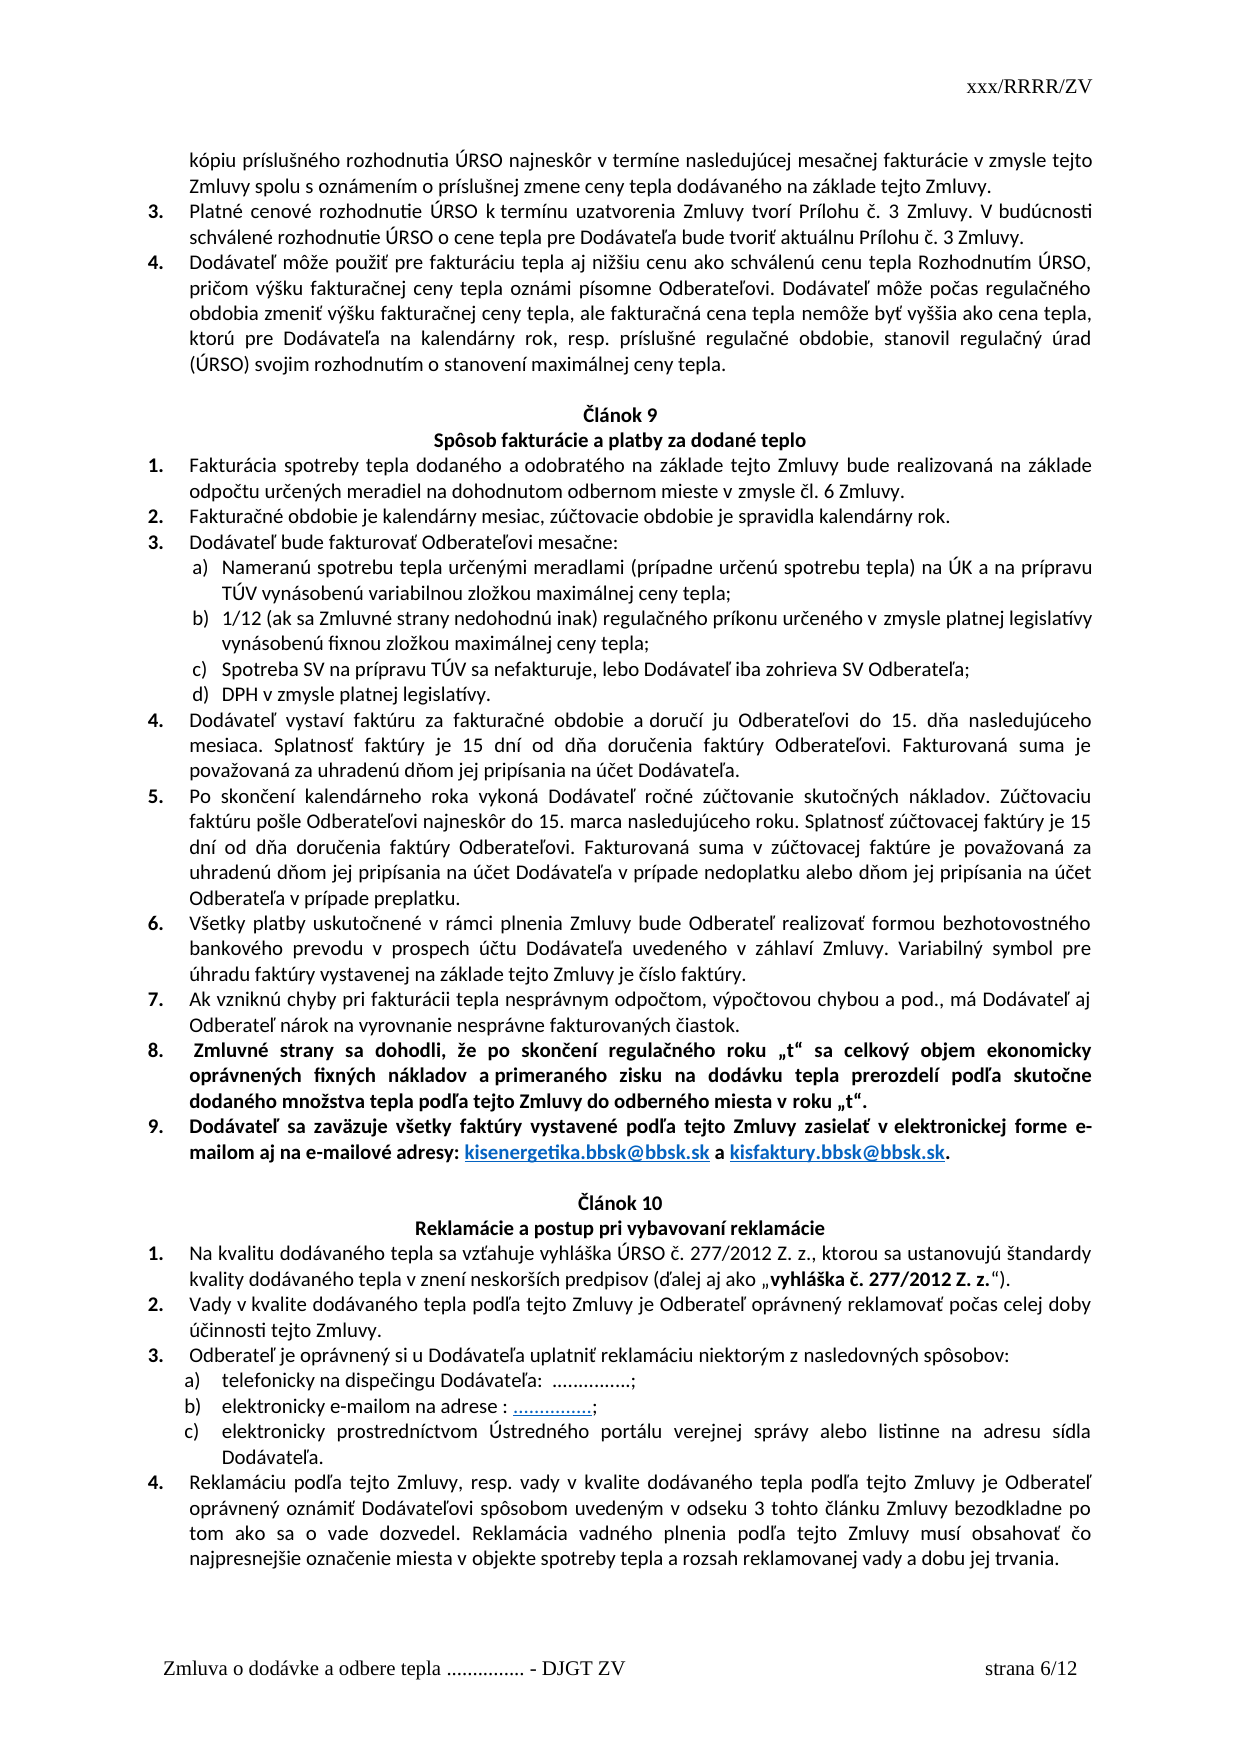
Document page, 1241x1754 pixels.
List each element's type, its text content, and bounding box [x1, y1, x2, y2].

list telefonicky na dispečingu Dodávateľa: ...............; [184, 1368, 1092, 1393]
list Zmluvné strany sa dohodli, že po skončení regulačného roku „t“ sa celkový objem ekonomicky oprávnených fixných nákladov a primeraného zisku na dodávku tepla prerozdelí podľa skutočne dodaného množstva tepla podľa tejto Zmluvy do odberného miesta v roku „t“. [148, 1037, 1092, 1113]
list elektronicky e-mailom na adrese : ...............; [184, 1393, 1092, 1418]
list Vady v kvalite dodávaného tepla podľa tejto Zmluvy je Odberateľ oprávnený reklamovať počas celej doby účinnosti tejto Zmluvy. [148, 1291, 1092, 1342]
text Spôsob fakturácie a platby za dodané teplo [148, 427, 1092, 453]
text Článok 10 [148, 1190, 1092, 1215]
list Reklamáciu podľa tejto Zmluvy, resp. vady v kvalite dodávaného tepla podľa tejto Zmluvy je Odberateľ oprávnený oznámiť Dodávateľovi spôsobom uvedeným v odseku 3 tohto článku Zmluvy bezodkladne po tom ako sa o vade dozvedel. Reklamácia vadného plnenia podľa tejto Zmluvy musí obsahovať čo najpresnejšie označenie miesta v objekte spotreby tepla a rozsah reklamovanej vady a dobu jej trvania. [148, 1469, 1092, 1571]
text Článok 9 [148, 402, 1092, 427]
list Po skončení kalendárneho roka vykoná Dodávateľ ročné zúčtovanie skutočných nákladov. Zúčtovaciu faktúru pošle Odberateľovi najneskôr do 15. marca nasledujúceho roku. Splatnosť zúčtovacej faktúry je 15 dní od dňa doručenia faktúry Odberateľovi. Fakturovaná suma v zúčtovacej faktúre je považovaná za uhradenú dňom jej pripísania na účet Dodávateľa v prípade nedoplatku alebo dňom jej pripísania na účet Odberateľa v prípade preplatku. [148, 783, 1092, 910]
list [148, 148, 1092, 198]
list DPH v zmysle platnej legislatívy. [192, 681, 1092, 707]
list Dodávateľ môže použiť pre fakturáciu tepla aj nižšiu cenu ako schválenú cenu tepla Rozhodnutím ÚRSO, pričom výšku fakturačnej ceny tepla oznámi písomne Odberateľovi. Dodávateľ môže počas regulačného obdobia zmeniť výšku fakturačnej ceny tepla, ale fakturačná cena tepla nemôže byť vyššia ako cena tepla, ktorú pre Dodávateľa na kalendárny rok, resp. príslušné regulačné obdobie, stanovil regulačný úrad (ÚRSO) svojim rozhodnutím o stanovení maximálnej ceny tepla. [148, 249, 1092, 376]
list Fakturačné obdobie je kalendárny mesiac, zúčtovacie obdobie je spravidla kalendárny rok. [148, 503, 1092, 529]
list Fakturácia spotreby tepla dodaného a odobratého na základe tejto Zmluvy bude realizovaná na základe odpočtu určených meradiel na dohodnutom odbernom mieste v zmysle čl. 6 Zmluvy. [148, 453, 1092, 503]
list elektronicky prostredníctvom Ústredného portálu verejnej správy alebo listinne na adresu sídla Dodávateľa. [184, 1418, 1092, 1469]
list 1/12 (ak sa Zmluvné strany nedohodnú inak) regulačného príkonu určeného v zmysle platnej legislatívy vynásobenú fixnou zložkou maximálnej ceny tepla; [192, 605, 1092, 656]
list Dodávateľ sa zaväzuje všetky faktúry vystavené podľa tejto Zmluvy zasielať v elektronickej forme e-mailom aj na e-mailové adresy: kisenergetika.bbsk@bbsk.sk a kisfaktury.bbsk@bbsk.sk. [148, 1113, 1092, 1164]
text Reklamácie a postup pri vybavovaní reklamácie [148, 1215, 1092, 1241]
list Na kvalitu dodávaného tepla sa vzťahuje vyhláška ÚRSO č. 277/2012 Z. z., ktorou sa ustanovujú štandardy kvality dodávaného tepla v znení neskorších predpisov (ďalej aj ako „vyhláška č. 277/2012 Z. z.“). [148, 1241, 1092, 1291]
list Všetky platby uskutočnené v rámci plnenia Zmluvy bude Odberateľ realizovať formou bezhotovostného bankového prevodu v prospech účtu Dodávateľa uvedeného v záhlaví Zmluvy. Variabilný symbol pre úhradu faktúry vystavenej na základe tejto Zmluvy je číslo faktúry. [148, 910, 1092, 986]
list Nameranú spotrebu tepla určenými meradlami (prípadne určenú spotrebu tepla) na ÚK a na prípravu TÚV vynásobenú variabilnou zložkou maximálnej ceny tepla; [192, 554, 1092, 605]
list Odberateľ je oprávnený si u Dodávateľa uplatniť reklamáciu niektorým z nasledovných spôsobov: [148, 1342, 1092, 1368]
list Platné cenové rozhodnutie ÚRSO k termínu uzatvorenia Zmluvy tvorí Prílohu č. 3 Zmluvy. V budúcnosti schválené rozhodnutie ÚRSO o cene tepla pre Dodávateľa bude tvoriť aktuálnu Prílohu č. 3 Zmluvy. [148, 198, 1092, 249]
list Ak vzniknú chyby pri fakturácii tepla nesprávnym odpočtom, výpočtovou chybou a pod., má Dodávateľ aj Odberateľ nárok na vyrovnanie nesprávne fakturovaných čiastok. [148, 986, 1092, 1037]
list Dodávateľ vystaví faktúru za fakturačné obdobie a doručí ju Odberateľovi do 15. dňa nasledujúceho mesiaca. Splatnosť faktúry je 15 dní od dňa doručenia faktúry Odberateľovi. Fakturovaná suma je považovaná za uhradenú dňom jej pripísania na účet Dodávateľa. [148, 707, 1092, 783]
list Dodávateľ bude fakturovať Odberateľovi mesačne: [148, 529, 1092, 554]
list Spotreba SV na prípravu TÚV sa nefakturuje, lebo Dodávateľ iba zohrieva SV Odberateľa; [192, 656, 1092, 681]
